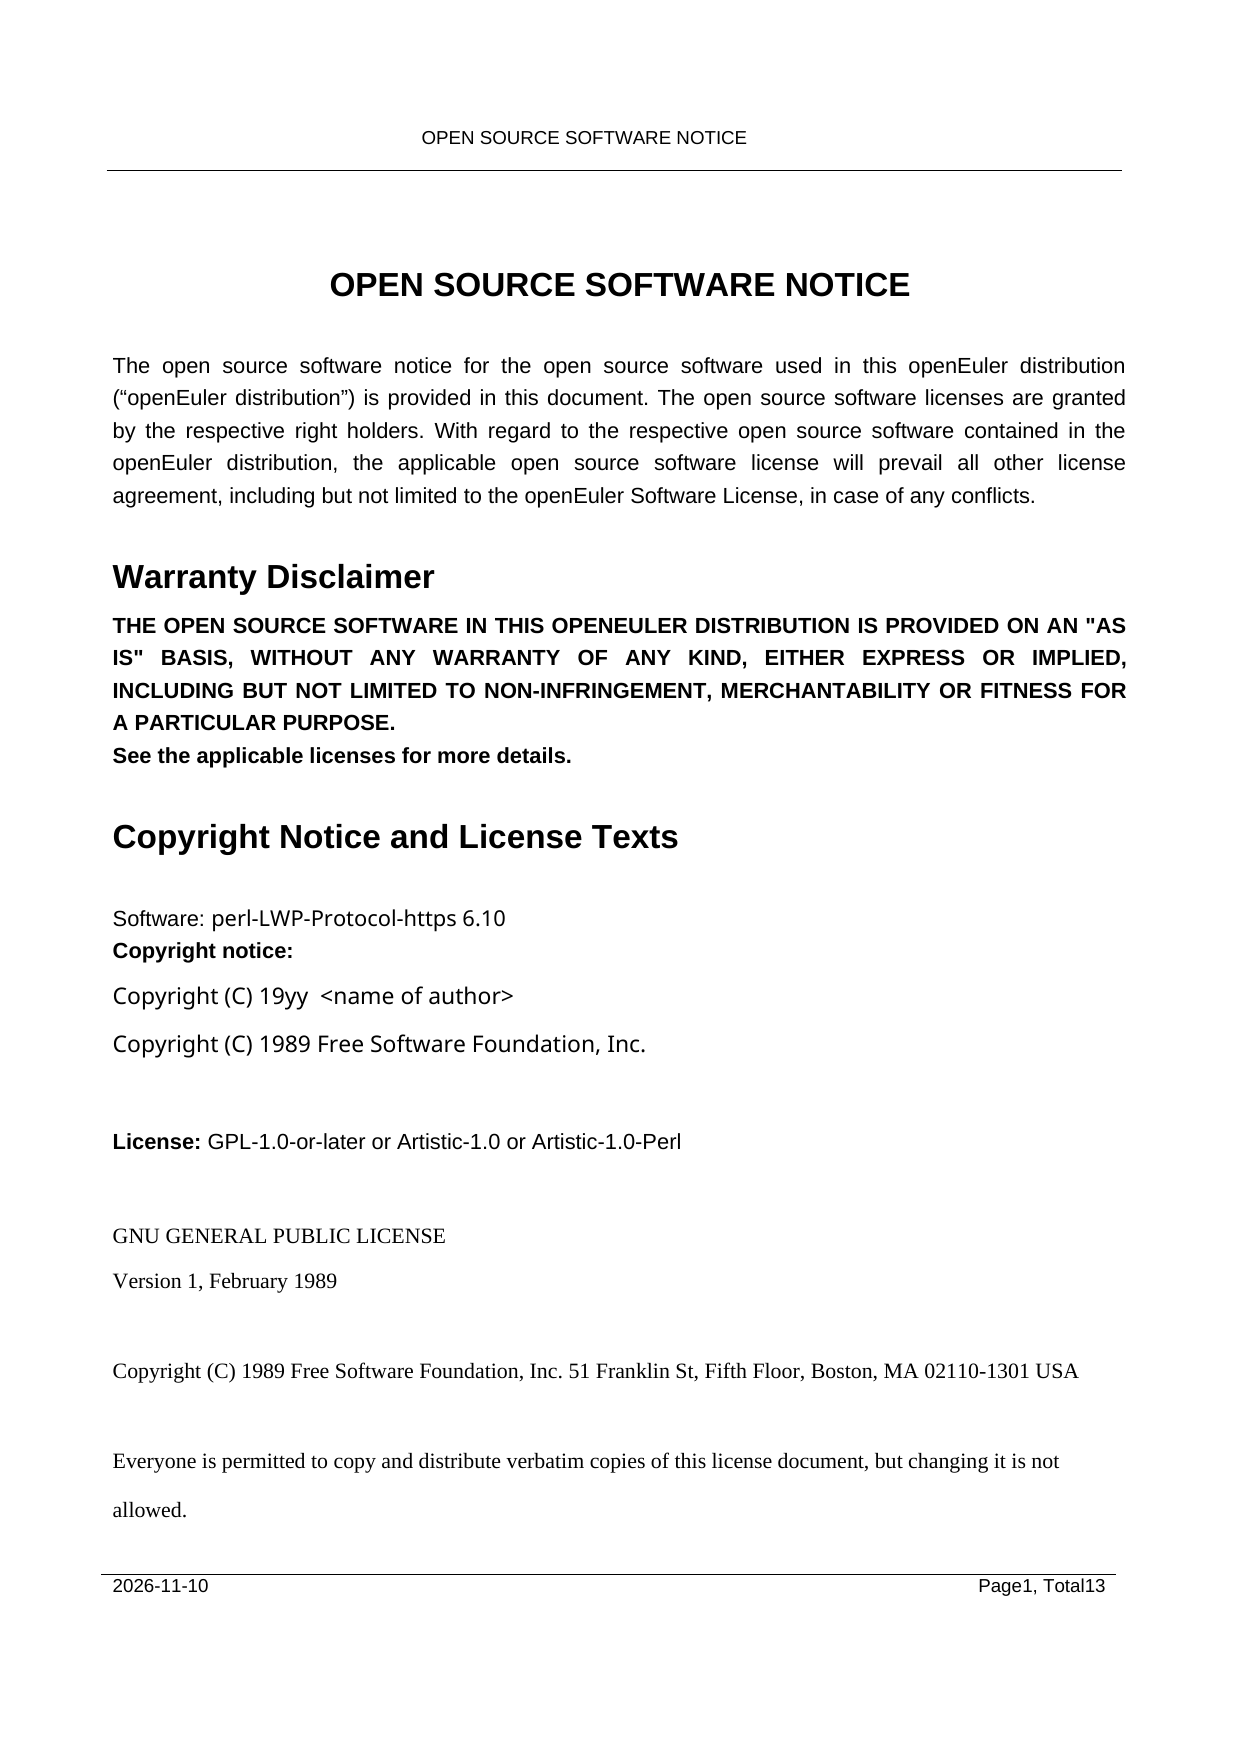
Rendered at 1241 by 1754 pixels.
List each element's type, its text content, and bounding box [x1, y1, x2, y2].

text Version 1, February 1989 [112, 1264, 1128, 1297]
text GNU GENERAL PUBLIC LICENSE [112, 1170, 1128, 1252]
text OPEN SOURCE SOFTWARE NOTICE [112, 251, 1128, 316]
text THE OPEN SOURCE SOFTWARE IN THIS OPENEULER DISTRIBUTION IS PROVIDED ON AN "AS IS" BASIS, WITHOUT ANY WARRANTY OF ANY KIND, EITHER EXPRESS OR IMPLIED, INCLUDING BUT NOT LIMITED TO NON-INFRINGEMENT, MERCHANTABILITY OR FITNESS FOR A PARTICULAR PURPOSE. See the applicable licenses for more details. [112, 609, 1128, 771]
text The open source software notice for the open source software used in this openEuler distribution (“openEuler distribution”) is provided in this document. The open source software licenses are granted by the respective right holders. With regard to the respective open source software contained in the openEuler distribution, the applicable open source software license will prevail all other license agreement, including but not limited to the openEuler Software License, in case of any conflicts. [112, 349, 1128, 511]
text Copyright (C) 19yy <name of author> Copyright (C) 1989 Free Software Foundation, Inc. [112, 979, 1128, 1109]
text Everyone is permitted to copy and distribute verbatim copies of this license document, but changing it is not allowed. [112, 1445, 1128, 1526]
text Software: perl-LWP-Protocol-https 6.10 [112, 901, 1128, 934]
text License: GPL-1.0-or-later or Artistic-1.0 or Artistic-1.0-Perl [112, 1125, 1128, 1158]
text Copyright (C) 1989 Free Software Foundation, Inc. 51 Franklin St, Fifth Floor, Boston, MA 02110-1301 USA [112, 1354, 1128, 1387]
text Copyright Notice and License Texts [112, 804, 1128, 869]
text Warranty Disclaimer [112, 544, 1128, 609]
text Copyright notice: [112, 934, 1128, 966]
